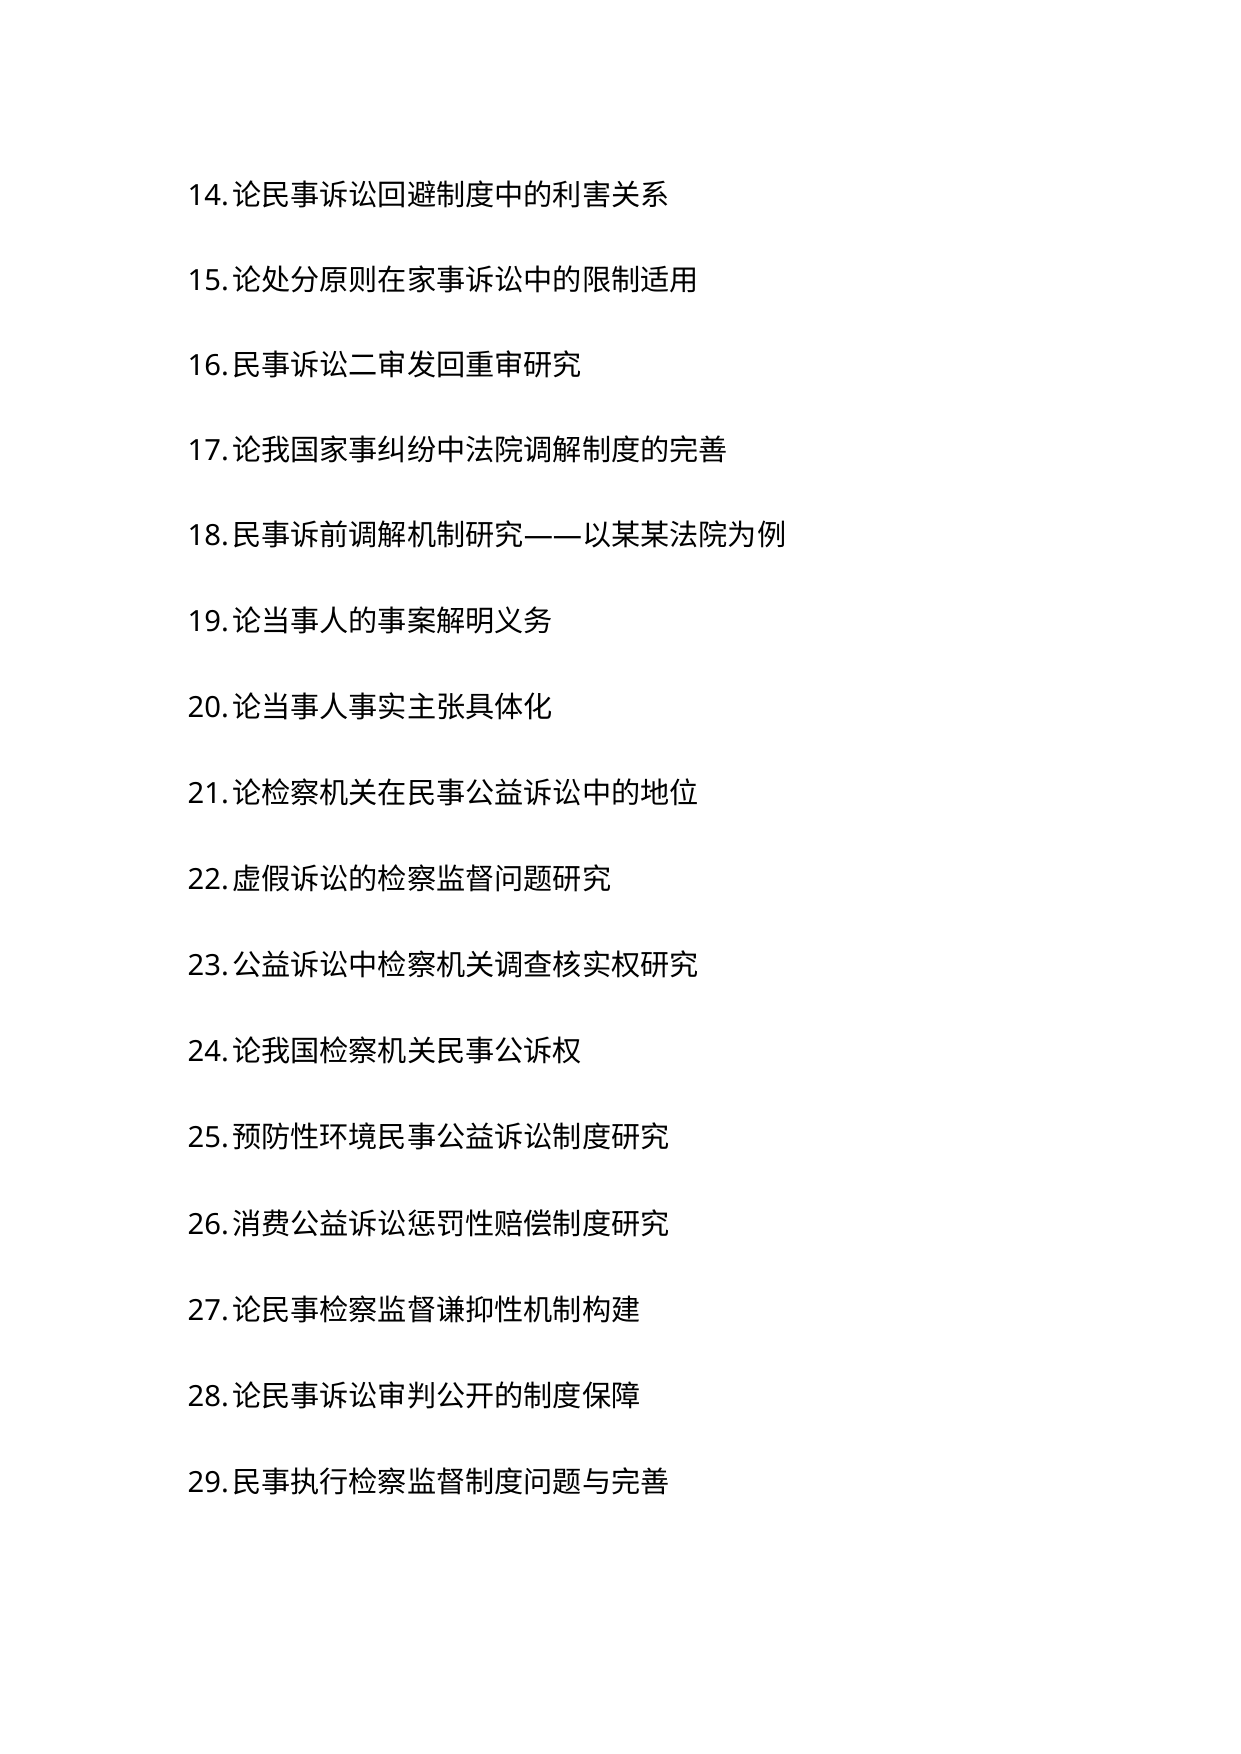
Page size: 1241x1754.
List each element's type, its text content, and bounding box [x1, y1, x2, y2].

list 论我国检察机关民事公诉权 [187, 1017, 1053, 1082]
list 民事执行检察监督制度问题与完善 [187, 1447, 1053, 1512]
list 消费公益诉讼惩罚性赔偿制度研究 [187, 1189, 1053, 1254]
list 论民事诉讼回避制度中的利害关系 [187, 162, 1053, 227]
list 论我国家事纠纷中法院调解制度的完善 [187, 416, 1053, 481]
list 虚假诉讼的检察监督问题研究 [187, 844, 1053, 909]
list 论处分原则在家事诉讼中的限制适用 [187, 247, 1053, 312]
list 论当事人事实主张具体化 [187, 672, 1053, 737]
list 民事诉讼二审发回重审研究 [187, 332, 1053, 397]
list 民事诉前调解机制研究——以某某法院为例 [187, 501, 1053, 566]
list 论民事诉讼审判公开的制度保障 [187, 1361, 1053, 1426]
list 预防性环境民事公益诉讼制度研究 [187, 1103, 1053, 1168]
list 论当事人的事案解明义务 [187, 586, 1053, 651]
list 论民事检察监督谦抑性机制构建 [187, 1275, 1053, 1340]
list 公益诉讼中检察机关调查核实权研究 [187, 931, 1053, 996]
list 论检察机关在民事公益诉讼中的地位 [187, 758, 1053, 823]
